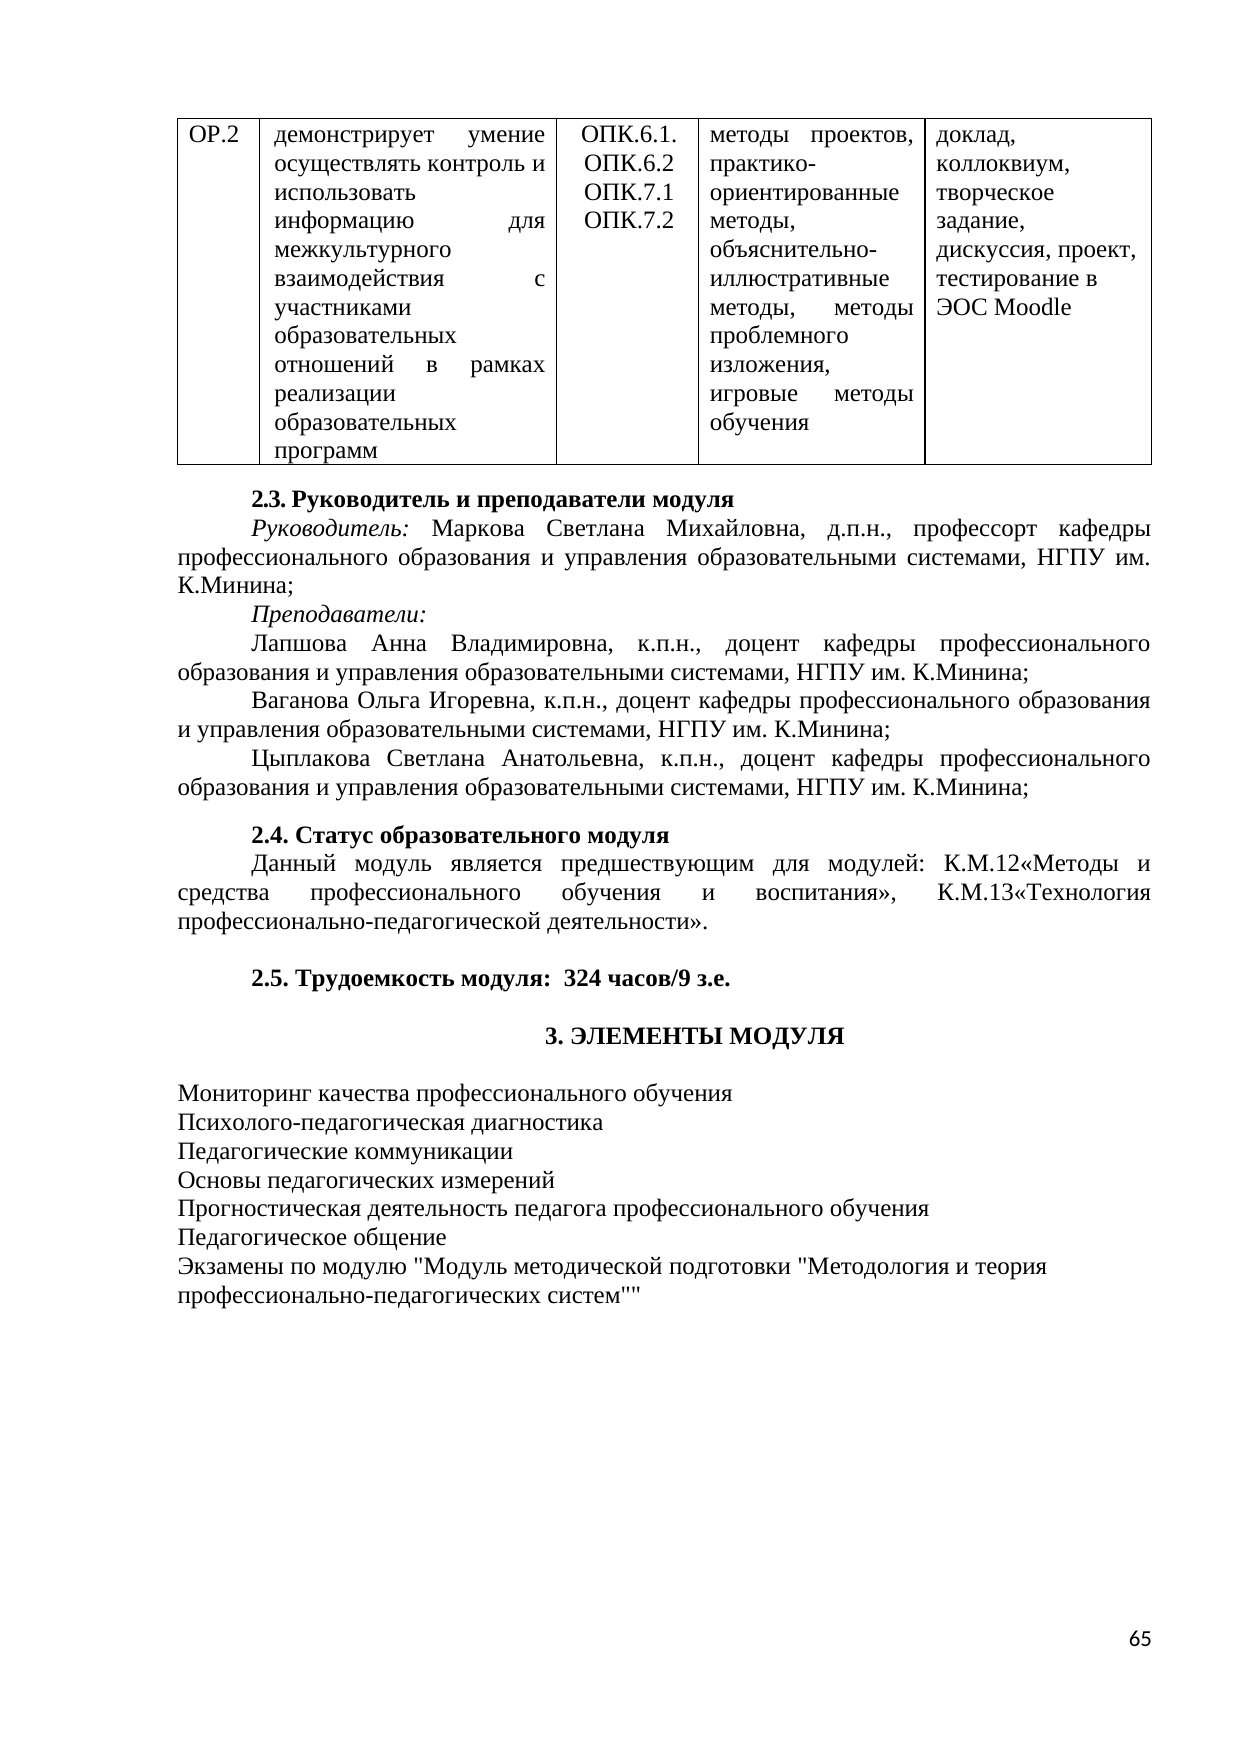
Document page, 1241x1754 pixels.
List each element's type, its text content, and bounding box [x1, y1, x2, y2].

text Прогностическая деятельность педагога профессионального обучения [177, 1193, 1152, 1222]
text 2.3. Руководитель и преподаватели модуля [177, 484, 1152, 513]
text 2.4. Статус образовательного модуля [177, 820, 1152, 848]
table_cell демонстрирует умение осуществлять контроль и использовать информацию для межкультурного взаимодействия с участниками образовательных отношений в рамках реализации образовательных программ [260, 119, 556, 464]
text Экзамены по модулю "Модуль методической подготовки "Методология и теория профессионально-педагогических систем"" [177, 1251, 1152, 1308]
table_cell доклад, коллоквиум, творческое задание, дискуссия, проект, тестирование в ЭОС Moodle [926, 119, 1151, 464]
table_cell методы проектов, практико-ориентированные методы, объяснительно-иллюстративные методы, методы проблемного изложения, игровые методы обучения [699, 119, 924, 464]
text Педагогическое общение [177, 1222, 1152, 1251]
table_cell ОР.2 [178, 119, 259, 464]
text Данный модуль является предшествующим для модулей: К.М.12«Методы и средства профессионального обучения и воспитания», К.М.13«Технология профессионально-педагогической деятельности». [177, 848, 1152, 935]
text Психолого-педагогическая диагностика [177, 1107, 1152, 1136]
text Цыплакова Светлана Анатольевна, к.п.н., доцент кафедры профессионального образования и управления образовательными системами, НГПУ им. К.Минина; [177, 743, 1152, 801]
text Лапшова Анна Владимировна, к.п.н., доцент кафедры профессионального образования и управления образовательными системами, НГПУ им. К.Минина; [177, 628, 1152, 686]
text 3. ЭЛЕМЕНТЫ МОДУЛЯ [177, 1021, 1138, 1050]
text 2.5. Трудоемкость модуля: 324 часов/9 з.е. [177, 963, 1138, 992]
table_cell ОПК.6.1. ОПК.6.2 ОПК.7.1 ОПК.7.2 [557, 119, 698, 464]
text Мониторинг качества профессионального обучения [177, 1078, 1152, 1107]
text Педагогические коммуникации [177, 1136, 1152, 1165]
text Руководитель: Маркова Светлана Михайловна, д.п.н., профессорт кафедры профессионального образования и управления образовательными системами, НГПУ им. К.Минина; [177, 513, 1152, 599]
text Основы педагогических измерений [177, 1165, 1152, 1193]
text Преподаватели: [177, 599, 1152, 628]
text Ваганова Ольга Игоревна, к.п.н., доцент кафедры профессионального образования и управления образовательными системами, НГПУ им. К.Минина; [177, 686, 1152, 743]
